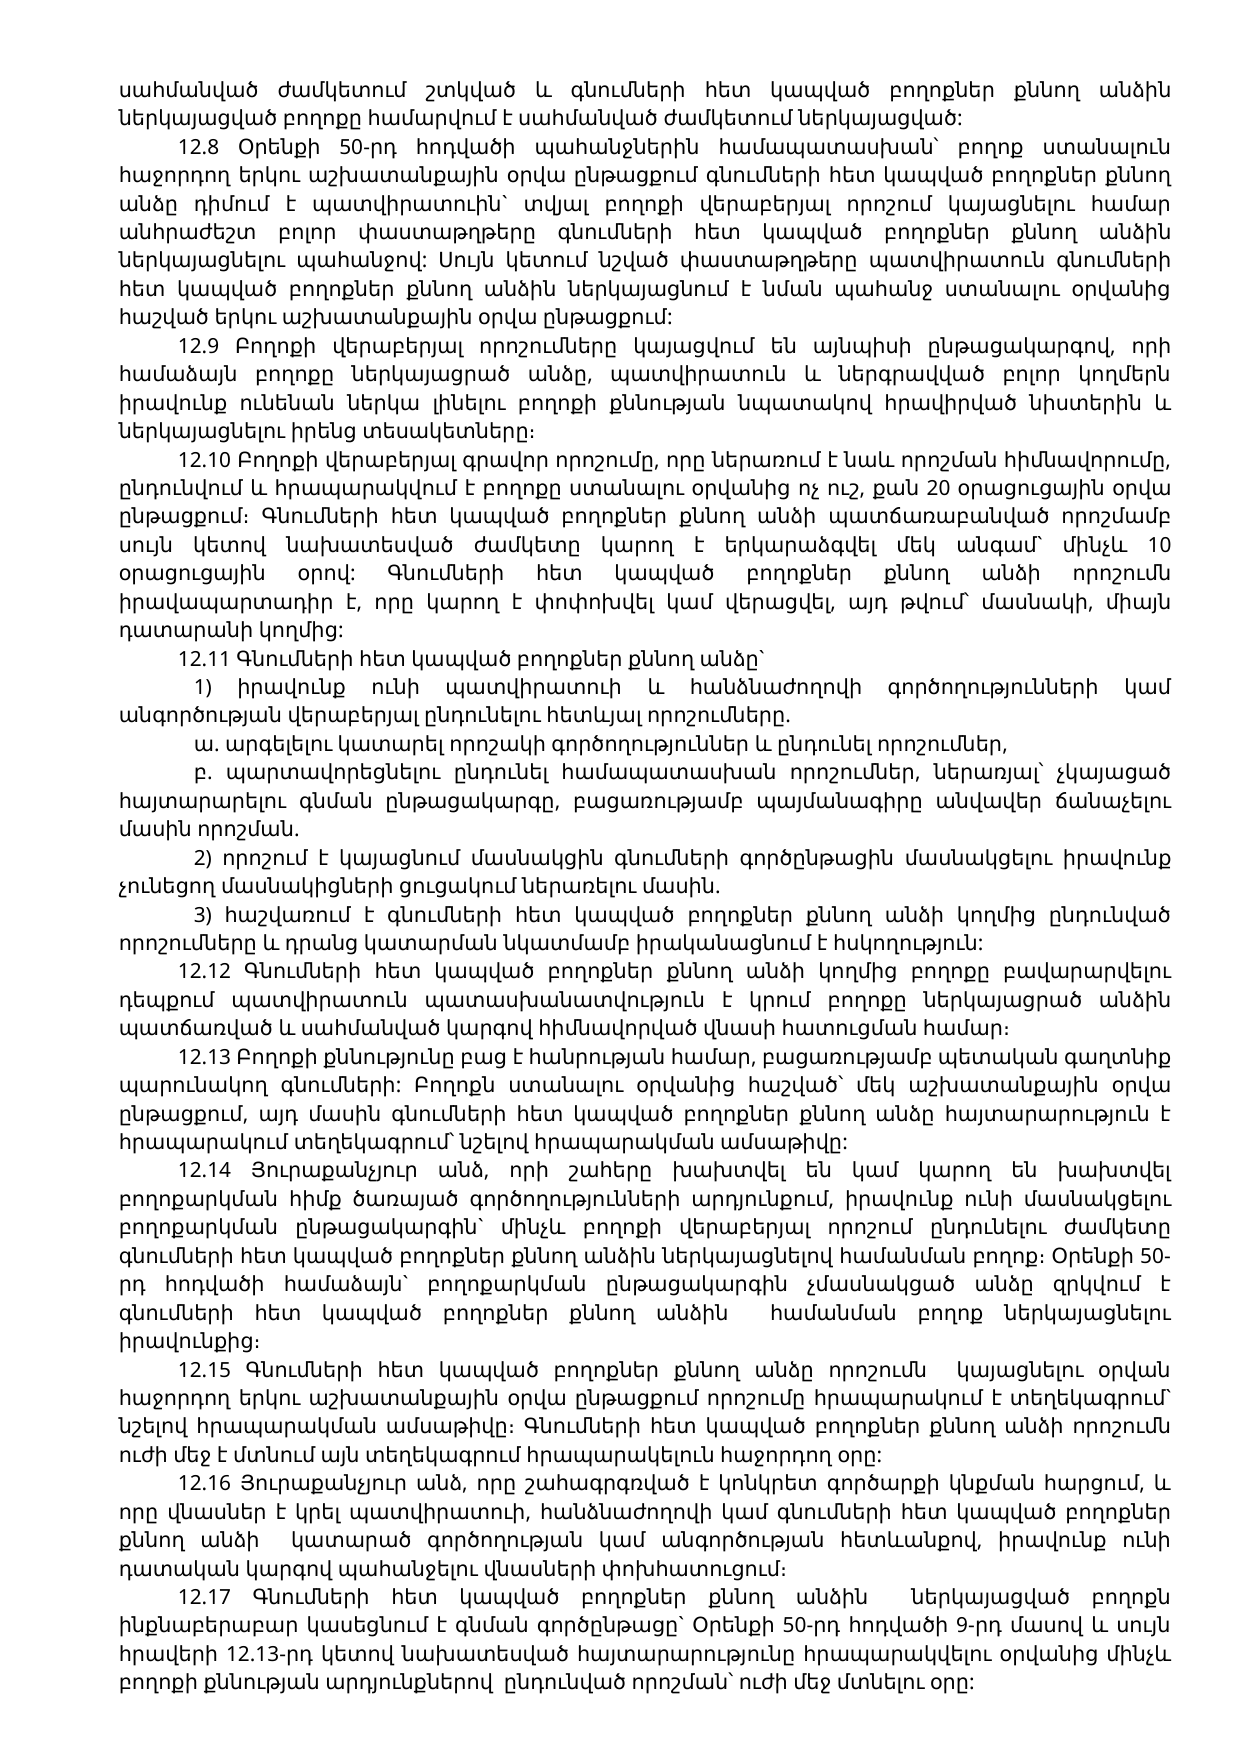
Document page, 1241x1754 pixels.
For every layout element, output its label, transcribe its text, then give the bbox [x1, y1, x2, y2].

text 12.10 Բողոքի վերաբերյալ գրավոր որոշումը, որը ներառում է նաև որոշման հիմնավորումը, ընդունվում և հրապարակվում է բողոքը ստանալու օրվանից ոչ ուշ, քան 20 օրացուցային օրվա ընթացքում։ Գնումների հետ կապված բողոքներ քննող անձի պատճառաբանված որոշմամբ սույն կետով նախատեսված ժամկետը կարող է երկարաձգվել մեկ անգամ` մինչև 10 օրացուցային օրով: Գնումների հետ կապված բողոքներ քննող անձի որոշումն իրավապարտադիր է, որը կարող է փոփոխվել կամ վերացվել, այդ թվում՝ մասնակի, միայն դատարանի կողմից: [118, 445, 1171, 644]
text 12.17 Գնումների հետ կապված բողոքներ քննող անձին ներկայացված բողոքն ինքնաբերաբար կասեցնում է գնման գործընթացը` Օրենքի 50-րդ հոդվածի 9-րդ մասով և սույն հրավերի 12.13-րդ կետով նախատեսված հայտարարությունը հրապարակվելու օրվանից մինչև բողոքի քննության արդյունքներով ընդունված որոշման՝ ուժի մեջ մտնելու օրը: [118, 1582, 1171, 1696]
text 12.16 Յուրաքանչյուր անձ, որը շահագրգռված է կոնկրետ գործարքի կնքման հարցում, և որը վնասներ է կրել պատվիրատուի, հանձնաժողովի կամ գնումների հետ կապված բողոքներ քննող անձի կատարած գործողության կամ անգործության հետևանքով, իրավունք ունի դատական կարգով պահանջելու վնասների փոխհատուցում։ [118, 1468, 1171, 1582]
text 2) որոշում է կայացնում մասնակցին գնումների գործընթացին մասնակցելու իրավունք չունեցող մասնակիցների ցուցակում ներառելու մասին. [118, 843, 1171, 900]
text 12.9 Բողոքի վերաբերյալ որոշումները կայացվում են այնպիսի ընթացակարգով, որի համաձայն բողոքը ներկայացրած անձը, պատվիրատուն և ներգրավված բոլոր կողմերն իրավունք ունենան ներկա լինելու բողոքի քննության նպատակով հրավիրված նիստերին և ներկայացնելու իրենց տեսակետները։ [118, 331, 1171, 445]
text 12.8 Օրենքի 50-րդ հոդվածի պահանջներին համապատասխան՝ բողոք ստանալուն հաջորդող երկու աշխատանքային օրվա ընթացքում գնումների հետ կապված բողոքներ քննող անձը դիմում է պատվիրատուին` տվյալ բողոքի վերաբերյալ որոշում կայացնելու համար անհրաժեշտ բոլոր փաստաթղթերը գնումների հետ կապված բողոքներ քննող անձին ներկայացնելու պահանջով: Սույն կետում նշված փաստաթղթերը պատվիրատուն գնումների հետ կապված բողոքներ քննող անձին ներկայացնում է նման պահանջ ստանալու օրվանից հաշված երկու աշխատանքային օրվա ընթացքում: [118, 132, 1171, 331]
text ա. արգելելու կատարել որոշակի գործողություններ և ընդունել որոշումներ, [118, 729, 1171, 757]
text 12.13 Բողոքի քննությունը բաց է հանրության համար, բացառությամբ պետական գաղտնիք պարունակող գնումների: Բողոքն ստանալու օրվանից հաշված՝ մեկ աշխատանքային օրվա ընթացքում, այդ մասին գնումների հետ կապված բողոքներ քննող անձը հայտարարություն է հրապարակում տեղեկագրում՝ նշելով հրապարակման ամսաթիվը: [118, 1042, 1171, 1156]
text 3) հաշվառում է գնումների հետ կապված բողոքներ քննող անձի կողմից ընդունված որոշումները և դրանց կատարման նկատմամբ իրականացնում է հսկողություն: [118, 900, 1171, 957]
text 12.12 Գնումների հետ կապված բողոքներ քննող անձի կողմից բողոքը բավարարվելու դեպքում պատվիրատուն պատասխանատվություն է կրում բողոքը ներկայացրած անձին պատճառված և սահմանված կարգով հիմնավորված վնասի հատուցման համար։ [118, 957, 1171, 1042]
text 12.15 Գնումների հետ կապված բողոքներ քննող անձը որոշումն կայացնելու օրվան հաջորդող երկու աշխատանքային օրվա ընթացքում որոշումը հրապարակում է տեղեկագրում` նշելով հրապարակման ամսաթիվը։ Գնումների հետ կապված բողոքներ քննող անձի որոշումն ուժի մեջ է մտնում այն տեղեկագրում հրապարակելուն հաջորդող օրը: [118, 1355, 1171, 1468]
text բ. պարտավորեցնելու ընդունել համապատասխան որոշումներ, ներառյալ՝ չկայացած հայտարարելու գնման ընթացակարգը, բացառությամբ պայմանագիրը անվավեր ճանաչելու մասին որոշման. [118, 757, 1171, 843]
text 1) իրավունք ունի պատվիրատուի և հանձնաժողովի գործողությունների կամ անգործության վերաբերյալ ընդունելու հետևյալ որոշումները. [118, 672, 1171, 729]
text 12.14 Յուրաքանչյուր անձ, որի շահերը խախտվել են կամ կարող են խախտվել բողոքարկման հիմք ծառայած գործողությունների արդյունքում, իրավունք ունի մասնակցելու բողոքարկման ընթացակարգին` մինչև բողոքի վերաբերյալ որոշում ընդունելու ժամկետը գնումների հետ կապված բողոքներ քննող անձին ներկայացնելով համանման բողոք։ Օրենքի 50-րդ հոդվածի համաձայն` բողոքարկման ընթացակարգին չմասնակցած անձը զրկվում է գնումների հետ կապված բողոքներ քննող անձին համանման բողոք ներկայացնելու իրավունքից։ [118, 1156, 1171, 1355]
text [118, 75, 1171, 132]
text 12.11 Գնումների հետ կապված բողոքներ քննող անձը` [118, 644, 1171, 672]
